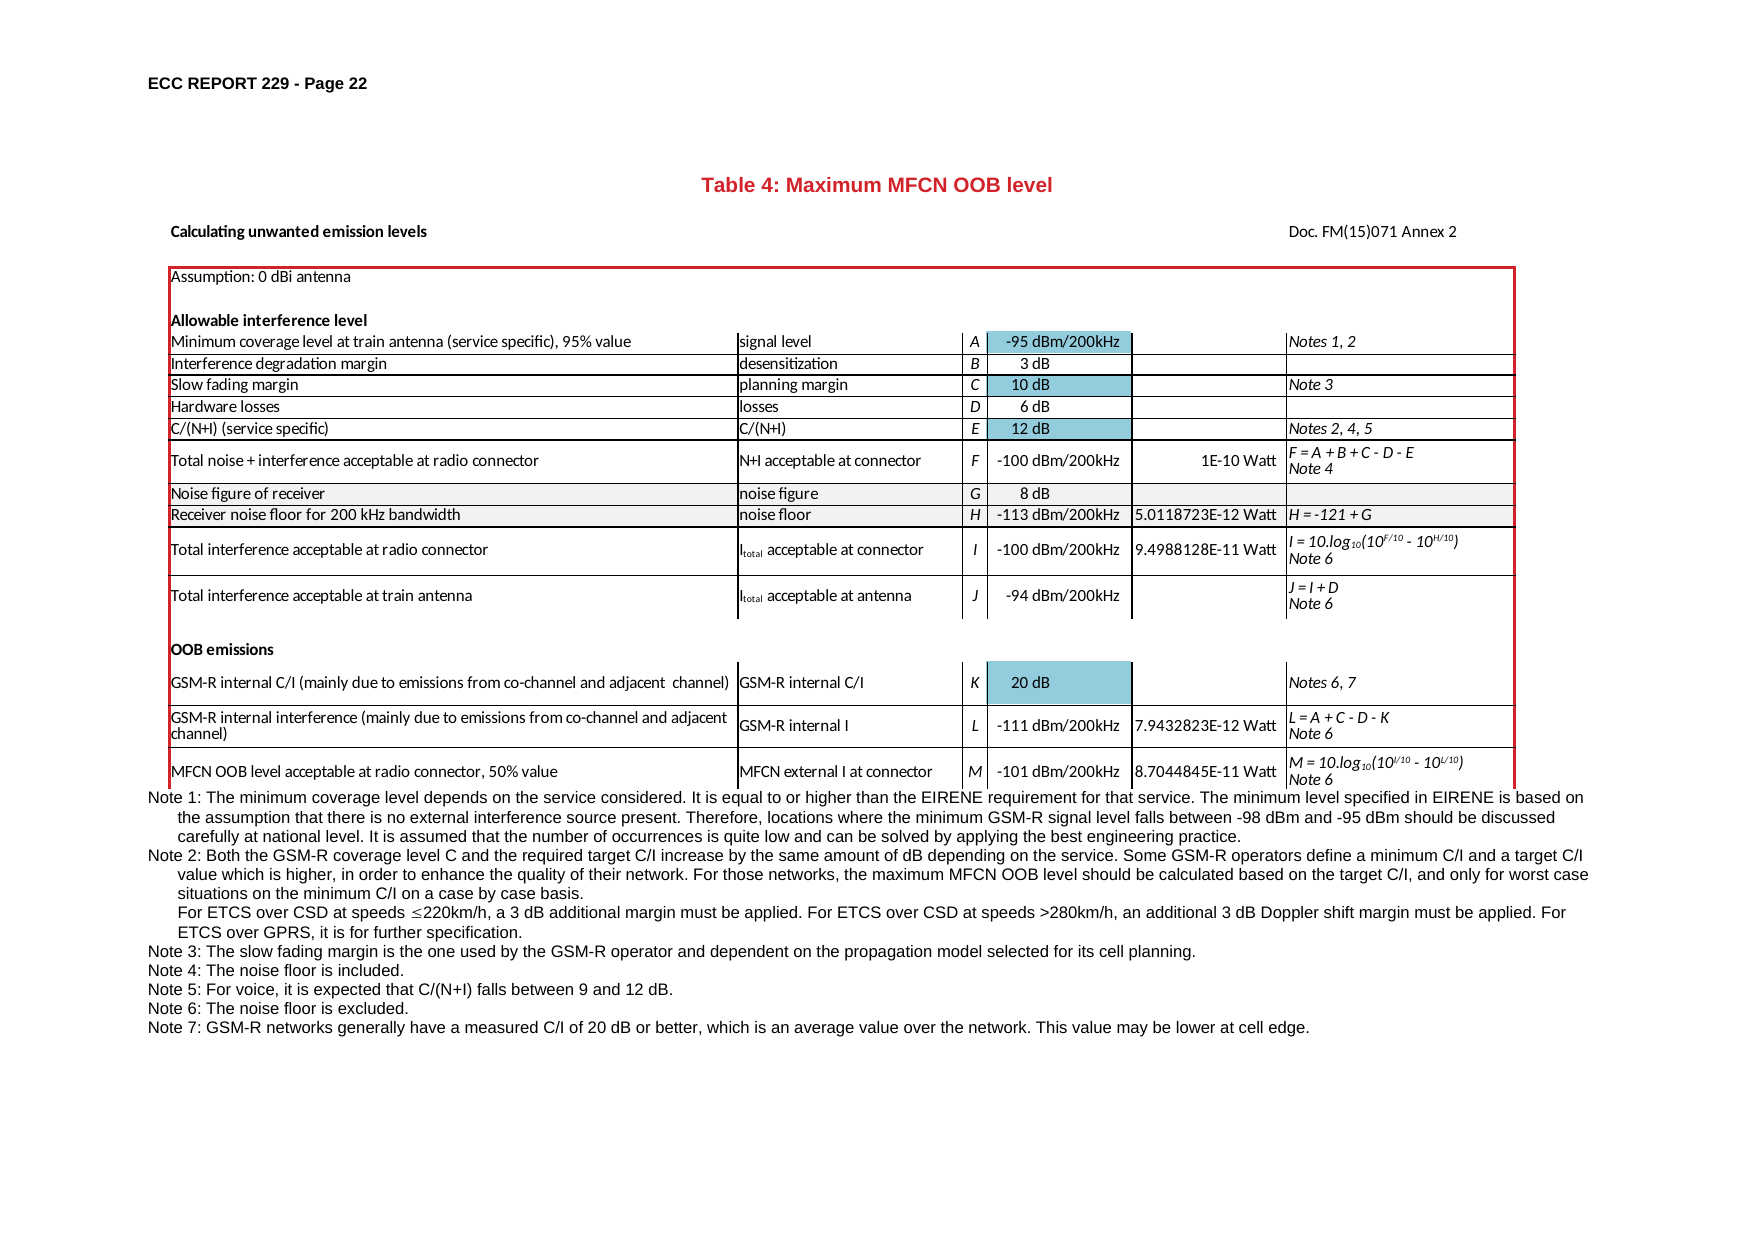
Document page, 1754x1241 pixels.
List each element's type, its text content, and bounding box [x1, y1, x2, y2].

text Note 6: The noise floor is excluded. [148, 999, 1606, 1018]
text Note 1: The minimum coverage level depends on the service considered. It is equal to or higher than the EIRENE requirement for that service. The minimum level specified in EIRENE is based on the assumption that there is no external interference source present. Therefore, locations where the minimum GSM-R signal level falls between -98 dBm and -95 dBm should be discussed carefully at national level. It is assumed that the number of occurrences is quite low and can be solved by applying the best engineering practice. [148, 788, 1606, 846]
text Note 7: GSM-R networks generally have a measured C/I of 20 dB or better, which is an average value over the network. This value may be lower at cell edge. [148, 1018, 1606, 1037]
text Note 3: The slow fading margin is the one used by the GSM-R operator and dependent on the propagation model selected for its cell planning. [148, 942, 1606, 961]
text Note 2: Both the GSM-R coverage level C and the required target C/I increase by the same amount of dB depending on the service. Some GSM-R operators define a minimum C/I and a target C/I value which is higher, in order to enhance the quality of their network. For those networks, the maximum MFCN OOB level should be calculated based on the target C/I, and only for worst case situations on the minimum C/I on a case by case basis. For ETCS over CSD at speeds 220km/h, a 3 dB additional margin must be applied. For ETCS over CSD at speeds >280km/h, an additional 3 dB Doppler shift margin must be applied. For ETCS over GPRS, it is for further specification. [148, 846, 1606, 942]
text Table 4: Maximum MFCN OOB level [148, 173, 1606, 197]
text Note 5: For voice, it is expected that C/(N+I) falls between 9 and 12 dB. [148, 980, 1606, 999]
text Note 4: The noise floor is included. [148, 961, 1606, 980]
